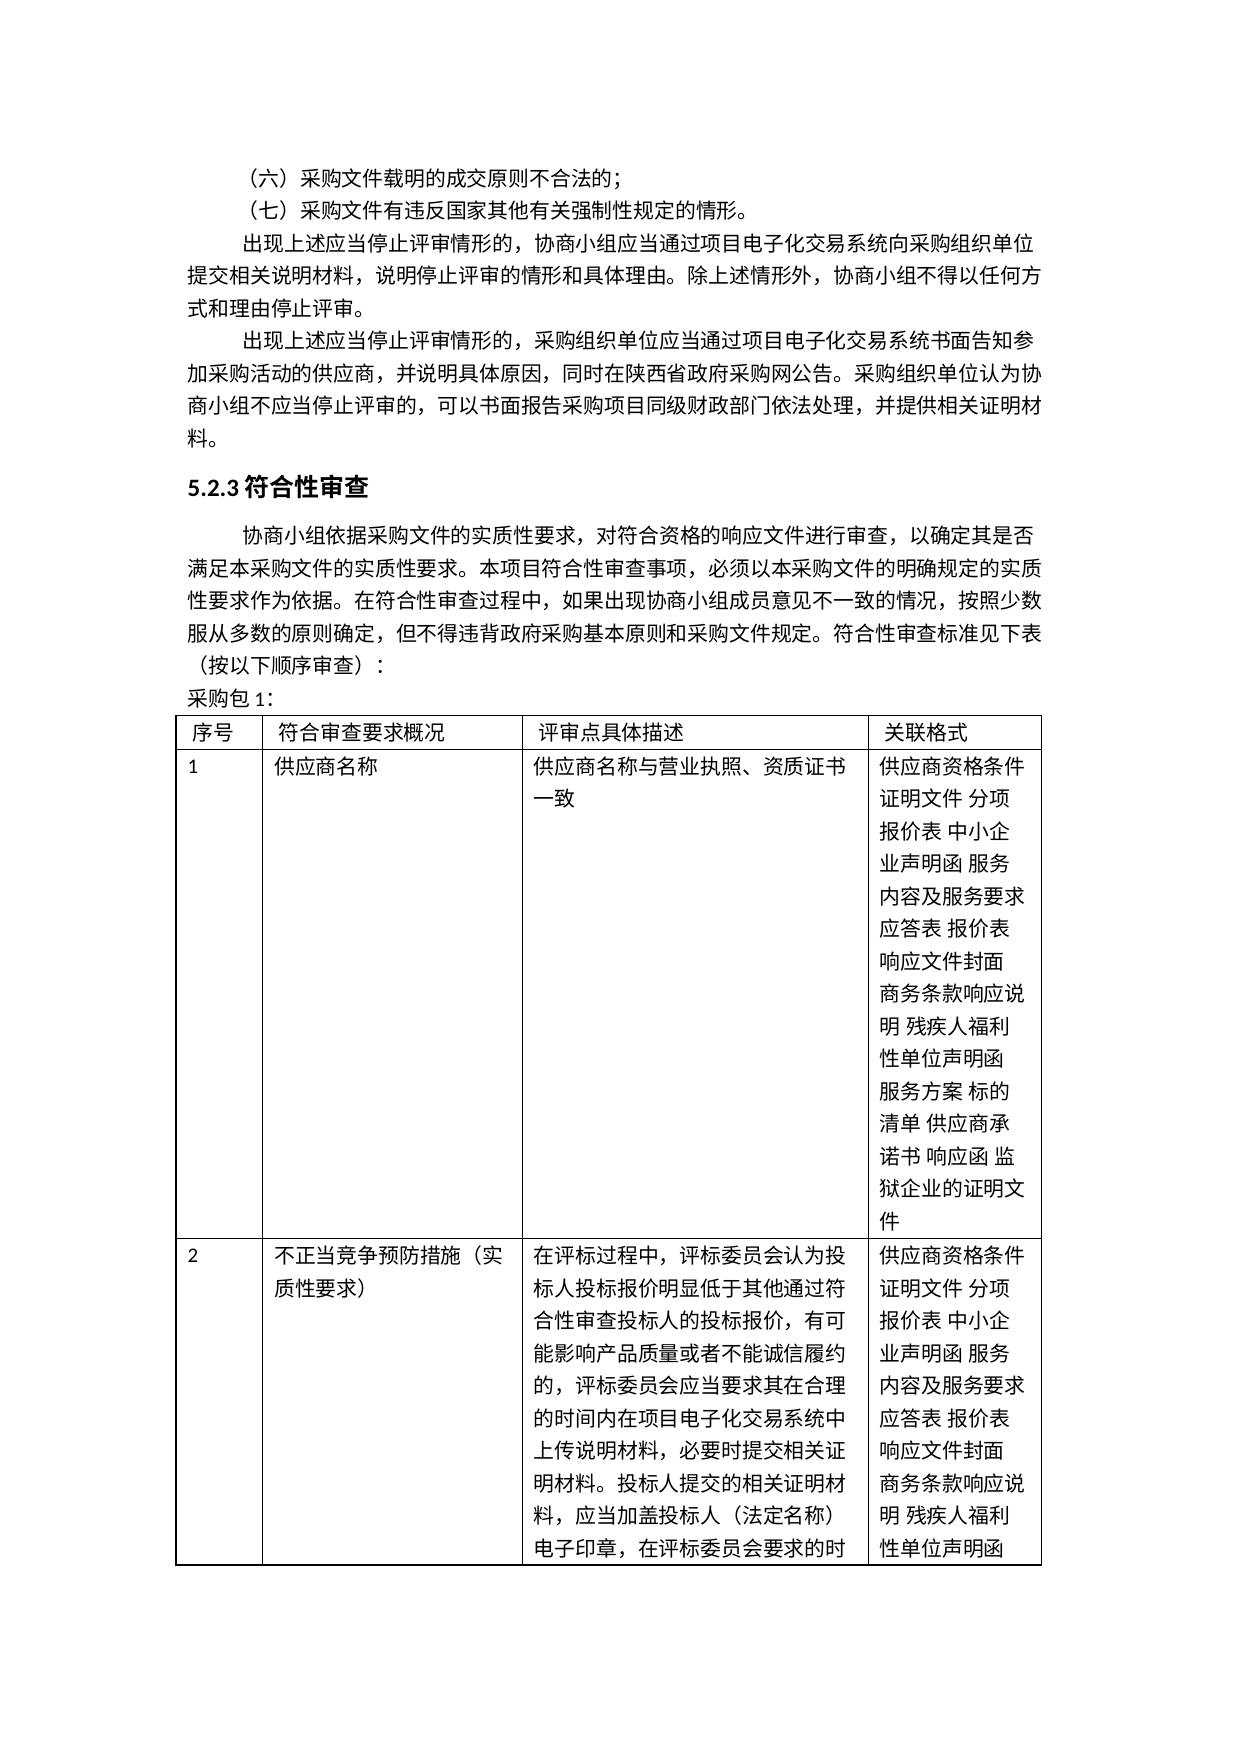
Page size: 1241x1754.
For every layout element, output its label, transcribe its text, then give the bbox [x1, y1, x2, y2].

text （六）采购文件载明的成交原则不合法的； [187, 162, 1053, 194]
table_header 序号 [177, 716, 262, 748]
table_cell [869, 1239, 1041, 1564]
text 采购包1： [187, 682, 1053, 714]
table_header 评审点具体描述 [523, 716, 868, 748]
table_cell 供应商名称 [263, 750, 522, 1238]
text （七）采购文件有违反国家其他有关强制性规定的情形。 [187, 194, 1053, 227]
table_header 符合审查要求概况 [263, 716, 522, 748]
table_cell 1 [177, 750, 262, 1238]
text 出现上述应当停止评审情形的，采购组织单位应当通过项目电子化交易系统书面告知参加采购活动的供应商，并说明具体原因，同时在陕西省政府采购网公告。采购组织单位认为协商小组不应当停止评审的，可以书面报告采购项目同级财政部门依法处理，并提供相关证明材料。 [187, 324, 1053, 454]
text 出现上述应当停止评审情形的，协商小组应当通过项目电子化交易系统向采购组织单位提交相关说明材料，说明停止评审的情形和具体理由。除上述情形外，协商小组不得以任何方式和理由停止评审。 [187, 227, 1053, 324]
text 协商小组依据采购文件的实质性要求，对符合资格的响应文件进行审查，以确定其是否满足本采购文件的实质性要求。本项目符合性审查事项，必须以本采购文件的明确规定的实质性要求作为依据。在符合性审查过程中，如果出现协商小组成员意见不一致的情况，按照少数服从多数的原则确定，但不得违背政府采购基本原则和采购文件规定。符合性审查标准见下表（按以下顺序审查）： [187, 519, 1053, 682]
text 5.2.3符合性审查 [187, 454, 1053, 519]
table_cell 2 [177, 1239, 262, 1564]
table_cell 不正当竞争预防措施（实质性要求） [263, 1239, 522, 1564]
table_cell 供应商名称与营业执照、资质证书一致 [523, 750, 868, 1238]
table_header 关联格式 [869, 716, 1041, 748]
table_cell 供应商资格条件证明文件 分项报价表 中小企业声明函 服务内容及服务要求应答表 报价表 响应文件封面 商务条款响应说明 残疾人福利性单位声明函 服务方案 标的清单 供应商承诺书 响应函 监狱企业的证明文件 [869, 750, 1041, 1238]
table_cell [523, 1239, 868, 1564]
